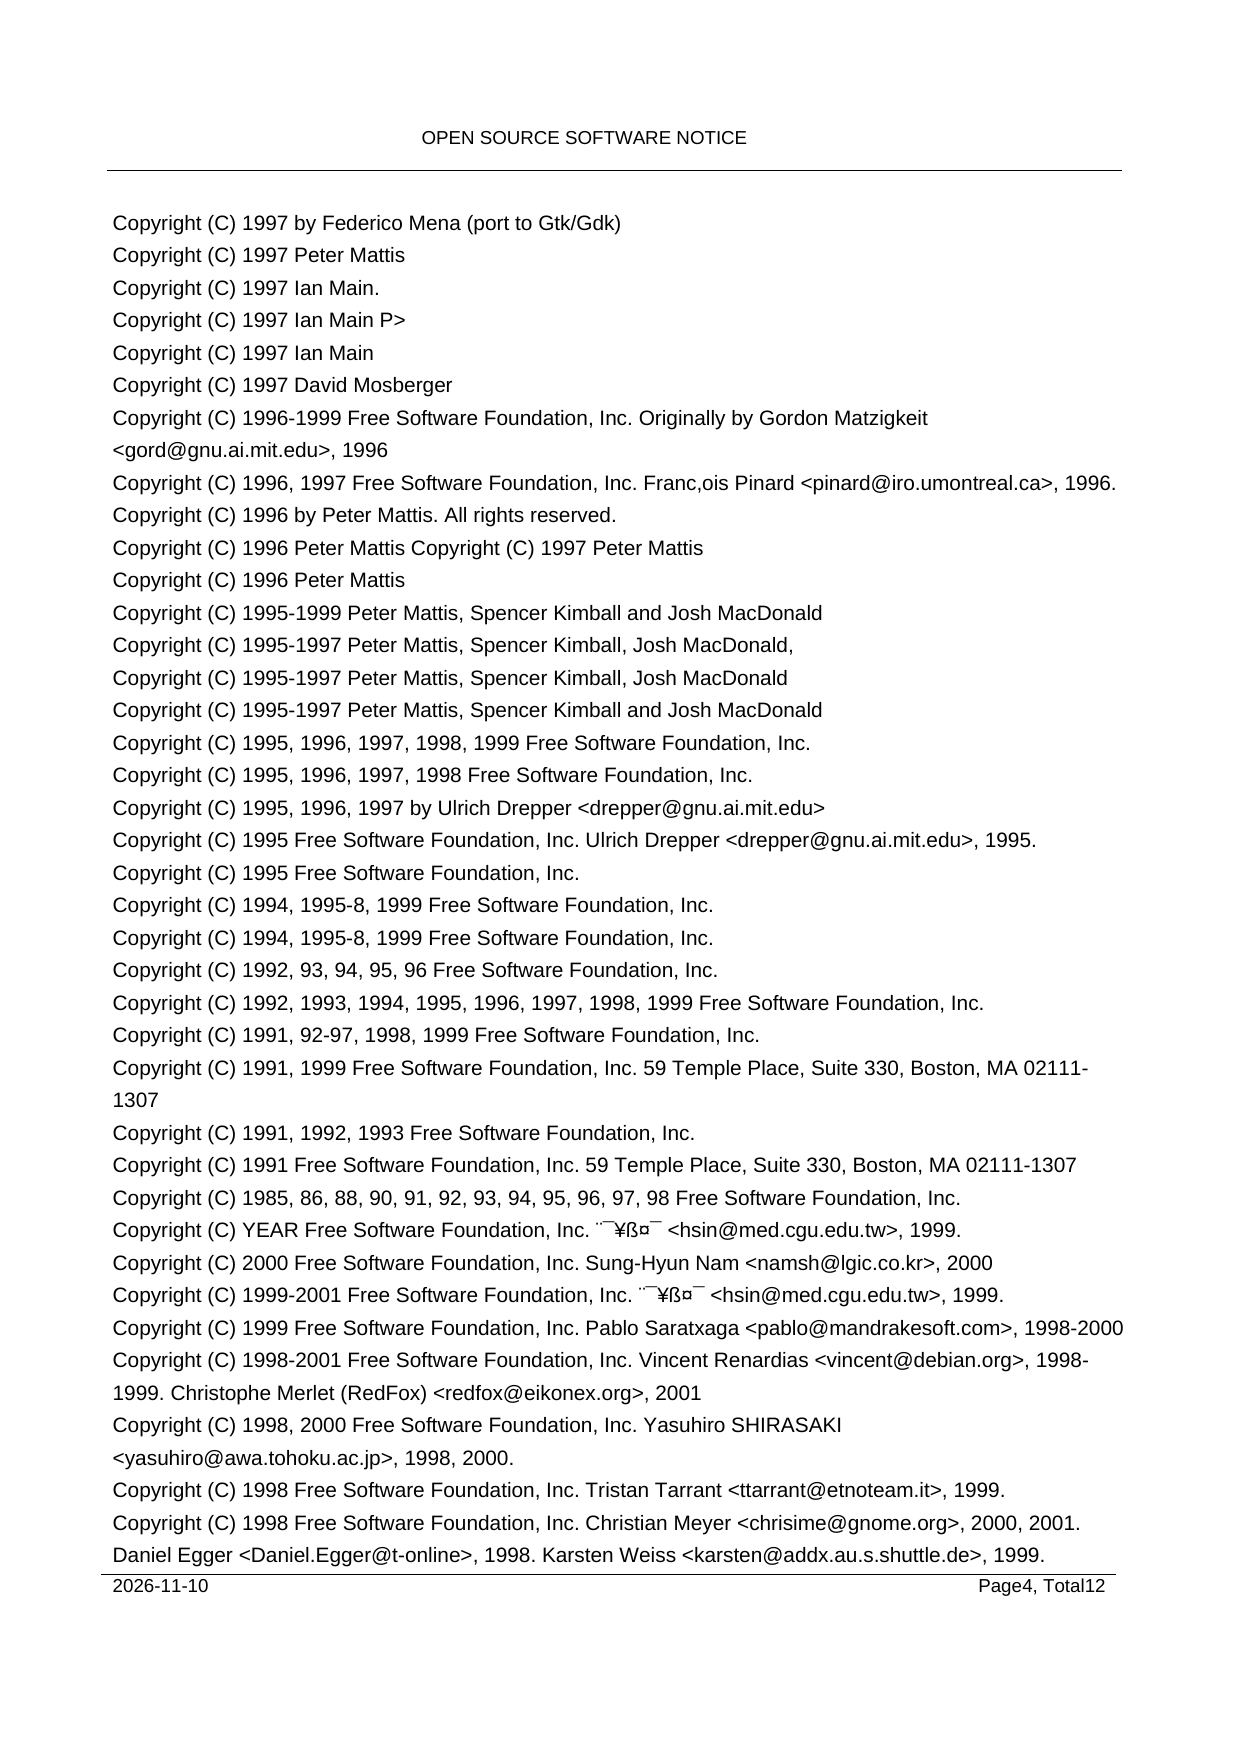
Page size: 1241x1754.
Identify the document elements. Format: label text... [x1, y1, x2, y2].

text Copyright (C) 1995-1999 Peter Mattis, Spencer Kimball and Josh MacDonald [112, 596, 1128, 629]
text Copyright (C) 1991, 1992, 1993 Free Software Foundation, Inc. [112, 1116, 1128, 1149]
text Copyright (C) 1996-1999 Free Software Foundation, Inc. Originally by Gordon Matzigkeit <gord@gnu.ai.mit.edu>, 1996 [112, 401, 1128, 466]
text Copyright (C) 1996 Peter Mattis [112, 564, 1128, 596]
text Copyright (C) 1995, 1996, 1997 by Ulrich Drepper <drepper@gnu.ai.mit.edu> [112, 791, 1128, 824]
text Copyright (C) 1985, 86, 88, 90, 91, 92, 93, 94, 95, 96, 97, 98 Free Software Foundation, Inc. [112, 1181, 1128, 1214]
text Copyright (C) 1995, 1996, 1997, 1998 Free Software Foundation, Inc. [112, 759, 1128, 791]
text Copyright (C) 1996, 1997 Free Software Foundation, Inc. Franc,ois Pinard <pinard@iro.umontreal.ca>, 1996. [112, 466, 1128, 499]
text Copyright (C) 1999-2001 Free Software Foundation, Inc. ¨¯¥ß¤¯ <hsin@med.cgu.edu.tw>, 1999. [112, 1279, 1128, 1311]
text Copyright (C) 1996 Peter Mattis Copyright (C) 1997 Peter Mattis [112, 531, 1128, 564]
text Copyright (C) 1991 Free Software Foundation, Inc. 59 Temple Place, Suite 330, Boston, MA 02111-1307 [112, 1149, 1128, 1181]
text Copyright (C) 1997 Peter Mattis [112, 239, 1128, 271]
text Copyright (C) 1998, 2000 Free Software Foundation, Inc. Yasuhiro SHIRASAKI <yasuhiro@awa.tohoku.ac.jp>, 1998, 2000. [112, 1409, 1128, 1474]
text Copyright (C) YEAR Free Software Foundation, Inc. ¨¯¥ß¤¯ <hsin@med.cgu.edu.tw>, 1999. [112, 1214, 1128, 1246]
text Copyright (C) 1997 Ian Main. [112, 271, 1128, 304]
text Copyright (C) 1996 by Peter Mattis. All rights reserved. [112, 499, 1128, 531]
text Copyright (C) 1995, 1996, 1997, 1998, 1999 Free Software Foundation, Inc. [112, 726, 1128, 759]
text Copyright (C) 1999 Free Software Foundation, Inc. Pablo Saratxaga <pablo@mandrakesoft.com>, 1998-2000 [112, 1311, 1128, 1344]
text Copyright (C) 1998 Free Software Foundation, Inc. Christian Meyer <chrisime@gnome.org>, 2000, 2001. Daniel Egger <Daniel.Egger@t-online>, 1998. Karsten Weiss <karsten@addx.au.s.shuttle.de>, 1999. [112, 1506, 1128, 1571]
text Copyright (C) 1994, 1995-8, 1999 Free Software Foundation, Inc. [112, 921, 1128, 954]
text Copyright (C) 1992, 1993, 1994, 1995, 1996, 1997, 1998, 1999 Free Software Foundation, Inc. [112, 986, 1128, 1019]
text Copyright (C) 1995 Free Software Foundation, Inc. Ulrich Drepper <drepper@gnu.ai.mit.edu>, 1995. [112, 824, 1128, 856]
text Copyright (C) 1998-2001 Free Software Foundation, Inc. Vincent Renardias <vincent@debian.org>, 1998-1999. Christophe Merlet (RedFox) <redfox@eikonex.org>, 2001 [112, 1344, 1128, 1409]
text Copyright (C) 1997 Ian Main [112, 336, 1128, 369]
text Copyright (C) 1998 Free Software Foundation, Inc. Tristan Tarrant <ttarrant@etnoteam.it>, 1999. [112, 1474, 1128, 1506]
text Copyright (C) 1995-1997 Peter Mattis, Spencer Kimball and Josh MacDonald [112, 694, 1128, 726]
text Copyright (C) 1995-1997 Peter Mattis, Spencer Kimball, Josh MacDonald, [112, 629, 1128, 661]
text Copyright (C) 1997 Ian Main P> [112, 304, 1128, 336]
text Copyright (C) 2000 Free Software Foundation, Inc. Sung-Hyun Nam <namsh@lgic.co.kr>, 2000 [112, 1246, 1128, 1279]
text Copyright (C) 1995 Free Software Foundation, Inc. [112, 856, 1128, 889]
text Copyright (C) 1997 by Federico Mena (port to Gtk/Gdk) [112, 206, 1128, 239]
text Copyright (C) 1995-1997 Peter Mattis, Spencer Kimball, Josh MacDonald [112, 661, 1128, 694]
text Copyright (C) 1997 David Mosberger [112, 369, 1128, 401]
text Copyright (C) 1991, 92-97, 1998, 1999 Free Software Foundation, Inc. [112, 1019, 1128, 1051]
text Copyright (C) 1992, 93, 94, 95, 96 Free Software Foundation, Inc. [112, 954, 1128, 986]
text Copyright (C) 1994, 1995-8, 1999 Free Software Foundation, Inc. [112, 889, 1128, 921]
text Copyright (C) 1991, 1999 Free Software Foundation, Inc. 59 Temple Place, Suite 330, Boston, MA 02111-1307 [112, 1051, 1128, 1116]
